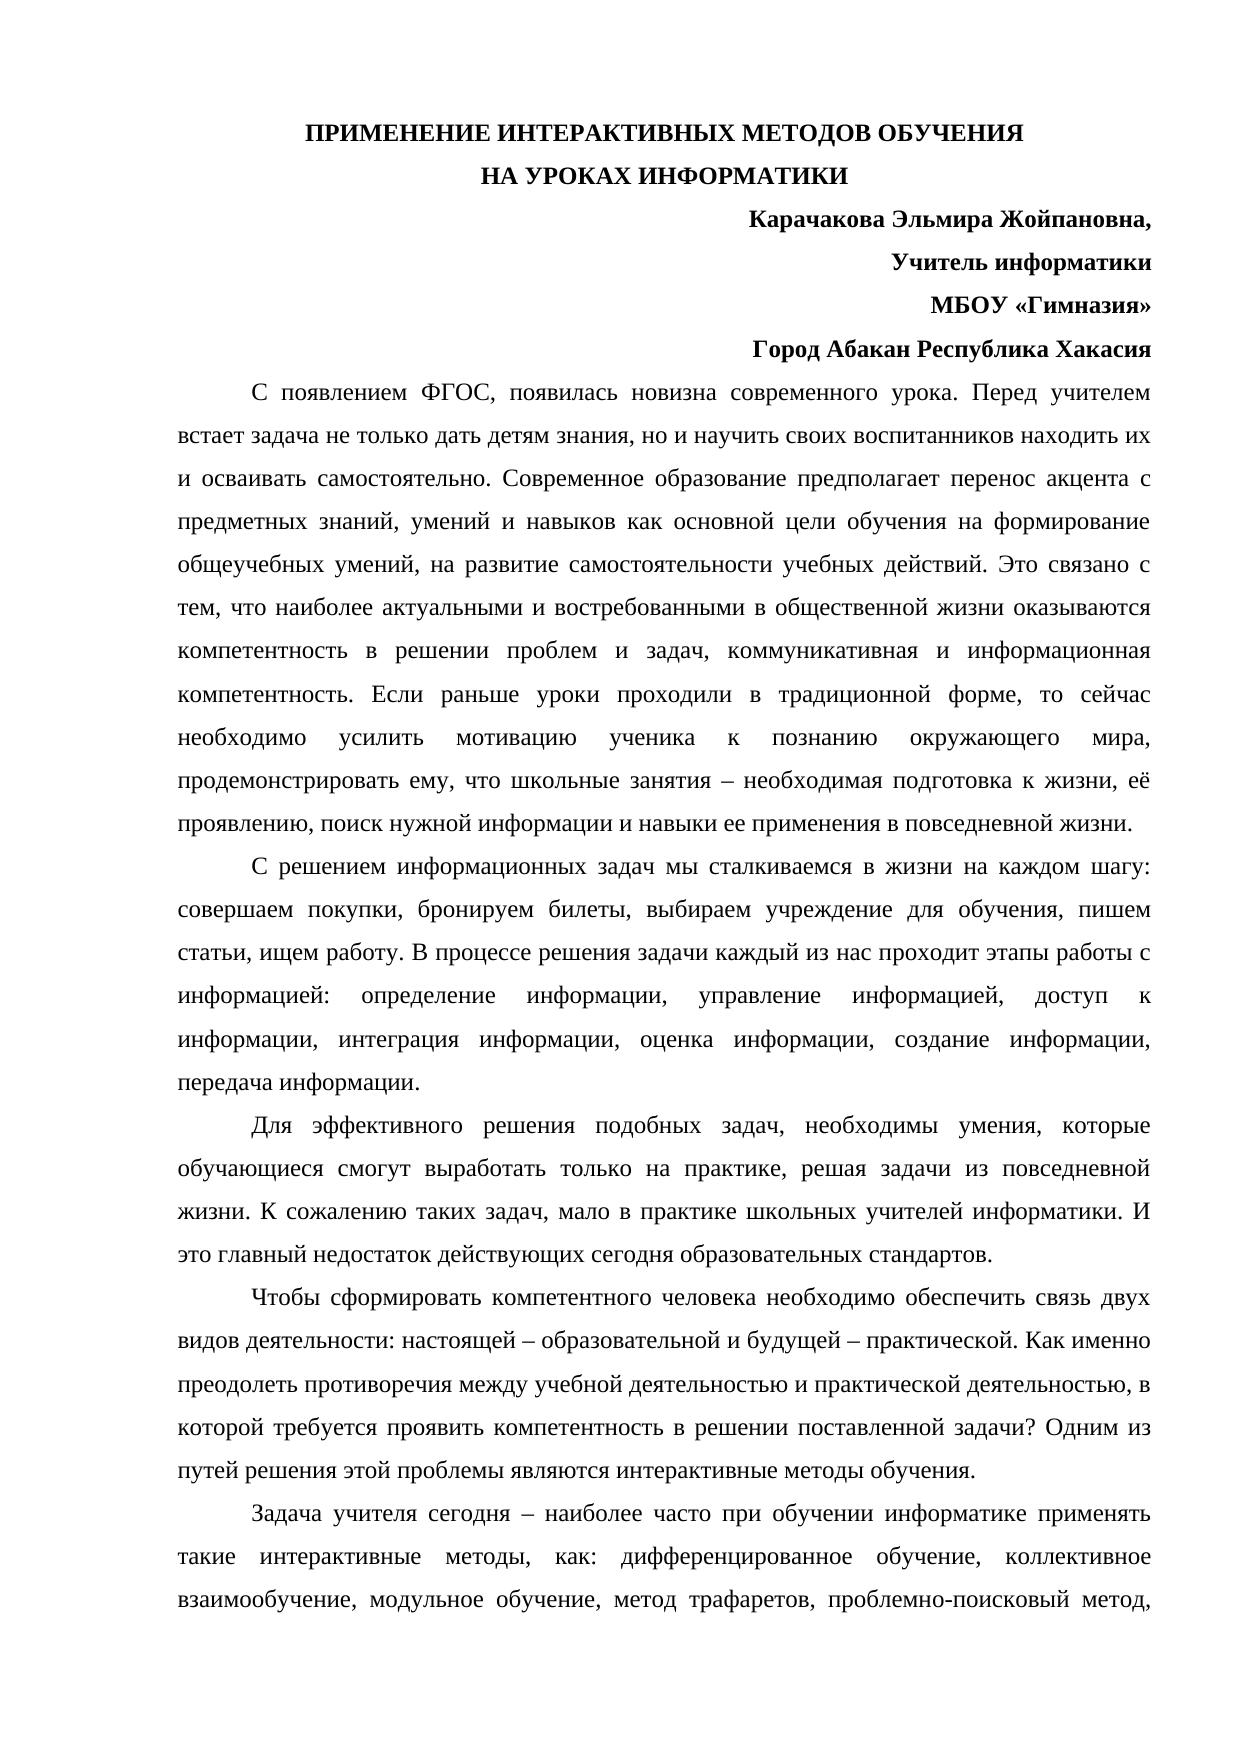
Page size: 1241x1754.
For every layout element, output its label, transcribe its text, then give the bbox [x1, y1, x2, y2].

text Учитель информатики [177, 247, 1152, 276]
text С решением информационных задач мы сталкиваемся в жизни на каждом шагу: совершаем покупки, бронируем билеты, выбираем учреждение для обучения, пишем статьи, ищем работу. В процессе решения задачи каждый из нас проходит этапы работы с информацией: определение информации, управление информацией, доступ к информации, интеграция информации, оценка информации, создание информации, передача информации. [177, 851, 1152, 1096]
text С появлением ФГОС, появилась новизна современного урока. Перед учителем встает задача не только дать детям знания, но и научить своих воспитанников находить их и осваивать самостоятельно. Современное образование предполагает перенос акцента с предметных знаний, умений и навыков как основной цели обучения на формирование общеучебных умений, на развитие самостоятельности учебных действий. Это связано с тем, что наиболее актуальными и востребованными в общественной жизни оказываются компетентность в решении проблем и задач, коммуникативная и информационная компетентность. Если раньше уроки проходили в традиционной форме, то сейчас необходимо усилить мотивацию ученика к познанию окружающего мира, продемонстрировать ему, что школьные занятия – необходимая подготовка к жизни, её проявлению, поиск нужной информации и навыки ее применения в повседневной жизни. [177, 377, 1152, 837]
text ПРИМЕНЕНИЕ ИНТЕРАКТИВНЫХ МЕТОДОВ ОБУЧЕНИЯ [177, 118, 1152, 147]
text Чтобы сформировать компетентного человека необходимо обеспечить связь двух видов деятельности: настоящей – образовательной и будущей – практической. Как именно преодолеть противоречия между учебной деятельностью и практической деятельностью, в которой требуется проявить компетентность в решении поставленной задачи? Одним из путей решения этой проблемы являются интерактивные методы обучения. [177, 1282, 1152, 1484]
text МБОУ «Гимназия» [177, 291, 1152, 319]
text Карачакова Эльмира Жойпановна, [177, 204, 1152, 233]
text НА УРОКАХ ИНФОРМАТИКИ [177, 161, 1152, 190]
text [177, 1498, 1152, 1613]
text Для эффективного решения подобных задач, необходимы умения, которые обучающиеся смогут выработать только на практике, решая задачи из повседневной жизни. К сожалению таких задач, мало в практике школьных учителей информатики. И это главный недостаток действующих сегодня образовательных стандартов. [177, 1110, 1152, 1268]
text Город Абакан Республика Хакасия [177, 334, 1152, 362]
